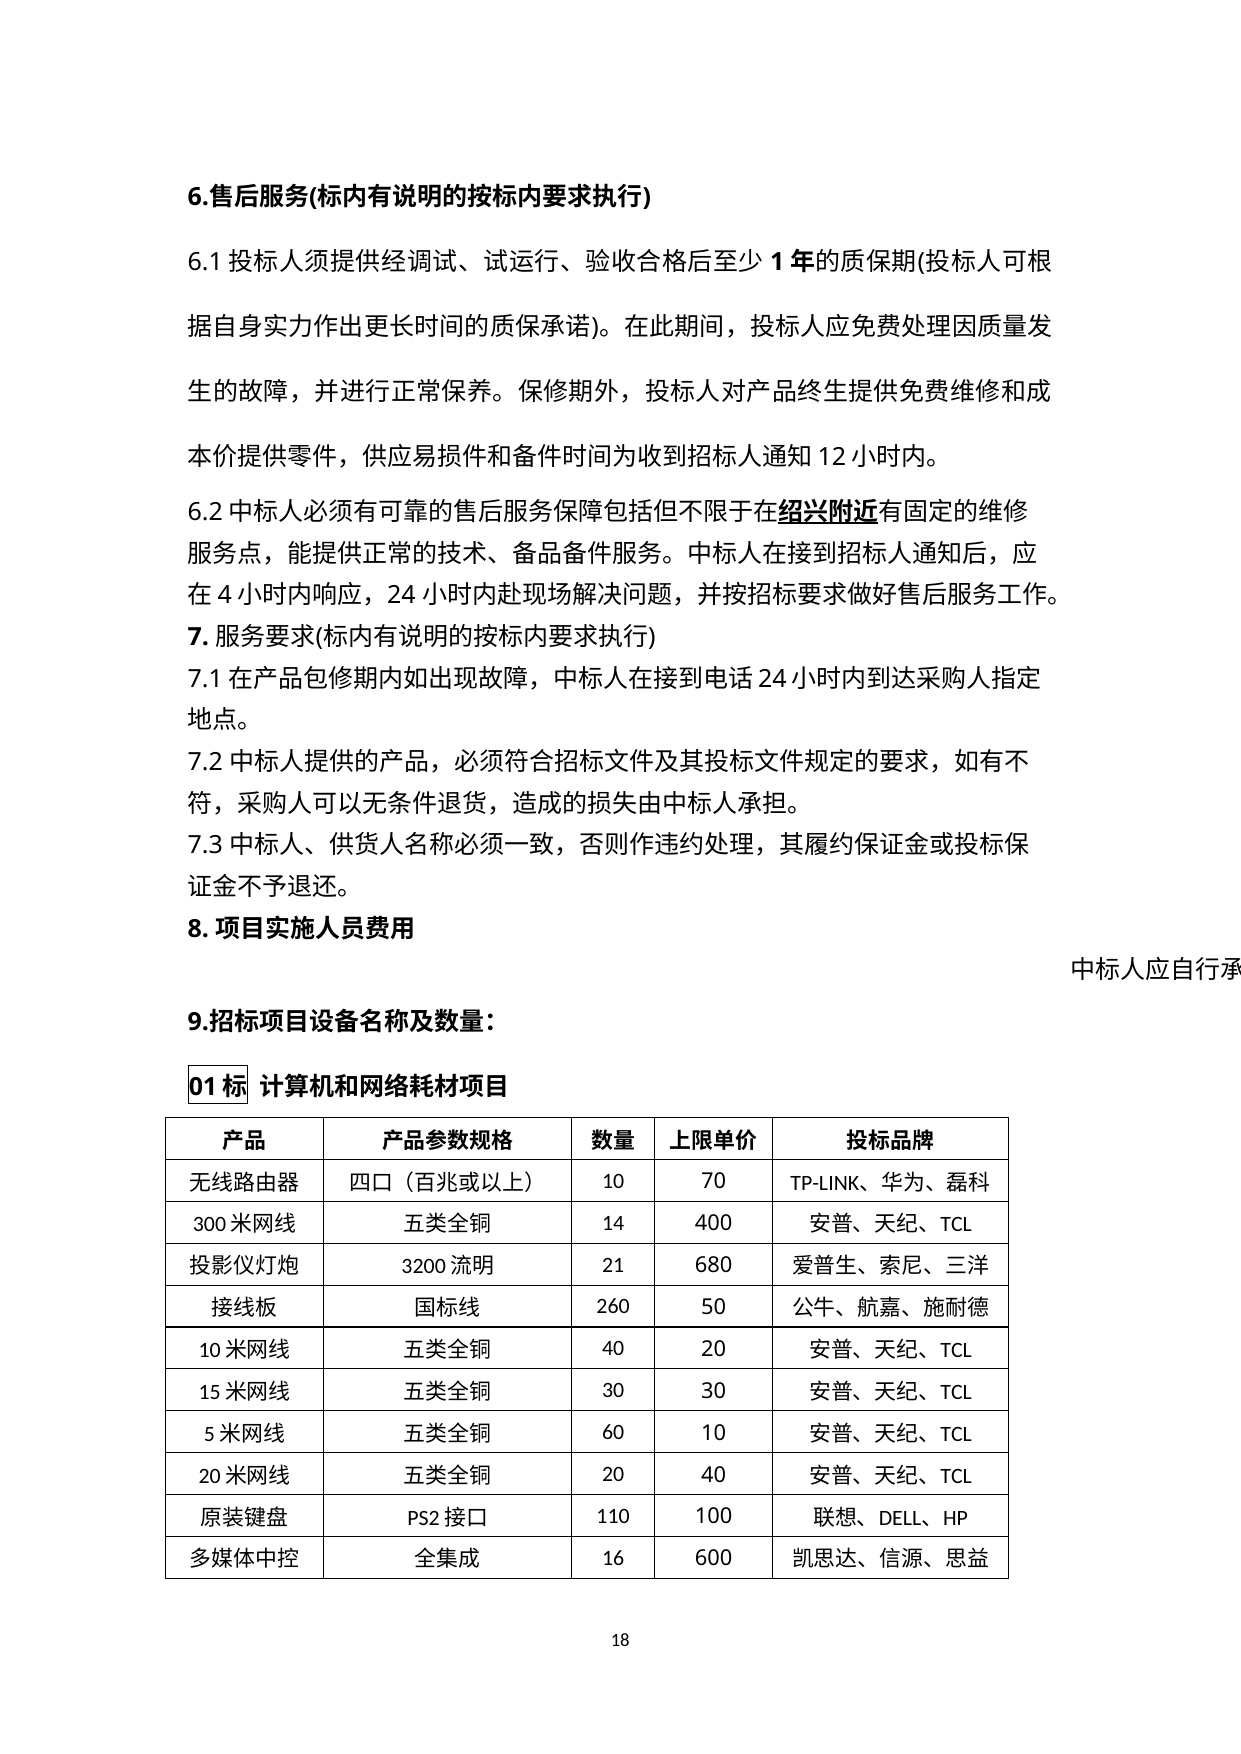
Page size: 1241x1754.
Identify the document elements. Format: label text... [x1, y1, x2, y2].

table_header 产品 [166, 1118, 323, 1159]
text 6.2中标人必须有可靠的售后服务保障包括但不限于在绍兴附近有固定的维修服务点，能提供正常的技术、备品备件服务。中标人在接到招标人通知后，应在4小时内响应，24 小时内赴现场解决问题，并按招标要求做好售后服务工作。 [187, 487, 1053, 612]
table_cell 全集成 [324, 1537, 571, 1578]
table_cell 260 [572, 1286, 654, 1326]
table_cell 600 [655, 1537, 772, 1578]
table_cell 680 [655, 1244, 772, 1284]
table_cell 60 [572, 1411, 654, 1452]
table_cell 五类全铜 [324, 1328, 571, 1368]
table_cell 四口（百兆或以上） [324, 1160, 571, 1201]
table_cell 40 [655, 1453, 772, 1494]
table_cell 16 [572, 1537, 654, 1578]
table_cell 10 [655, 1411, 772, 1452]
text 7. 服务要求(标内有说明的按标内要求执行) [187, 612, 1053, 654]
table_cell 20 [572, 1453, 654, 1494]
table_cell 400 [655, 1202, 772, 1243]
table_cell 300米网线 [166, 1202, 323, 1243]
table_cell 21 [572, 1244, 654, 1284]
table_cell 爱普生、索尼、三洋 [773, 1244, 1008, 1284]
table_cell 15米网线 [166, 1369, 323, 1410]
text 7.1在产品包修期内如出现故障，中标人在接到电话24小时内到达采购人指定地点。 [187, 654, 1053, 737]
table_cell 多媒体中控 [166, 1537, 323, 1578]
text 01标 计算机和网络耗材项目 [187, 1052, 1053, 1117]
table_cell 安普、天纪、TCL [773, 1328, 1008, 1368]
table_header 数量 [572, 1118, 654, 1159]
table_header 产品参数规格 [324, 1118, 571, 1159]
table_header 投标品牌 [773, 1118, 1008, 1159]
table_cell 原装键盘 [166, 1495, 323, 1536]
table_cell 联想、DELL、HP [773, 1495, 1008, 1536]
table_cell 凯思达、信源、思益 [773, 1537, 1008, 1578]
table_cell 安普、天纪、TCL [773, 1453, 1008, 1494]
table_cell 无线路由器 [166, 1160, 323, 1201]
table_cell 10米网线 [166, 1328, 323, 1368]
table_cell 110 [572, 1495, 654, 1536]
list 6.售后服务(标内有说明的按标内要求执行) [187, 162, 1053, 227]
table_cell 3200流明 [324, 1244, 571, 1284]
table_cell 70 [655, 1160, 772, 1201]
table_cell 10 [572, 1160, 654, 1201]
table_cell 40 [572, 1328, 654, 1368]
table_cell 接线板 [166, 1286, 323, 1326]
table_cell 100 [655, 1495, 772, 1536]
table_cell 5米网线 [166, 1411, 323, 1452]
table_cell 五类全铜 [324, 1453, 571, 1494]
table_cell 五类全铜 [324, 1369, 571, 1410]
table_cell 五类全铜 [324, 1202, 571, 1243]
table_cell 五类全铜 [324, 1411, 571, 1452]
table_cell 公牛、航嘉、施耐德 [773, 1286, 1008, 1326]
table_cell 30 [655, 1369, 772, 1410]
table_cell PS2接口 [324, 1495, 571, 1536]
table_cell 安普、天纪、TCL [773, 1369, 1008, 1410]
text 7.2 中标人提供的产品，必须符合招标文件及其投标文件规定的要求，如有不符，采购人可以无条件退货，造成的损失由中标人承担。 [187, 737, 1053, 820]
table_cell 14 [572, 1202, 654, 1243]
text 7.3 中标人、供货人名称必须一致，否则作违约处理，其履约保证金或投标保证金不予退还。 [187, 820, 1053, 904]
table_cell 30 [572, 1369, 654, 1410]
table_cell 安普、天纪、TCL [773, 1202, 1008, 1243]
table_cell 国标线 [324, 1286, 571, 1326]
table_header 上限单价 [655, 1118, 772, 1159]
table_cell 安普、天纪、TCL [773, 1411, 1008, 1452]
text 中标人应自行承担选派专业人员的住宿、就餐和交通等费用。 [1050, 945, 1240, 987]
table_cell 20米网线 [166, 1453, 323, 1494]
text 9.招标项目设备名称及数量： [187, 987, 1053, 1052]
text 8. 项目实施人员费用 [187, 904, 1053, 945]
table_cell 20 [655, 1328, 772, 1368]
text 6.1投标人须提供经调试、试运行、验收合格后至少1年的质保期(投标人可根据自身实力作出更长时间的质保承诺)。在此期间，投标人应免费处理因质量发生的故障，并进行正常保养。保修期外，投标人对产品终生提供免费维修和成本价提供零件，供应易损件和备件时间为收到招标人通知12小时内。 [187, 227, 1053, 487]
table_cell 投影仪灯炮 [166, 1244, 323, 1284]
table_cell 50 [655, 1286, 772, 1326]
table_cell TP-LINK、华为、磊科 [773, 1160, 1008, 1201]
